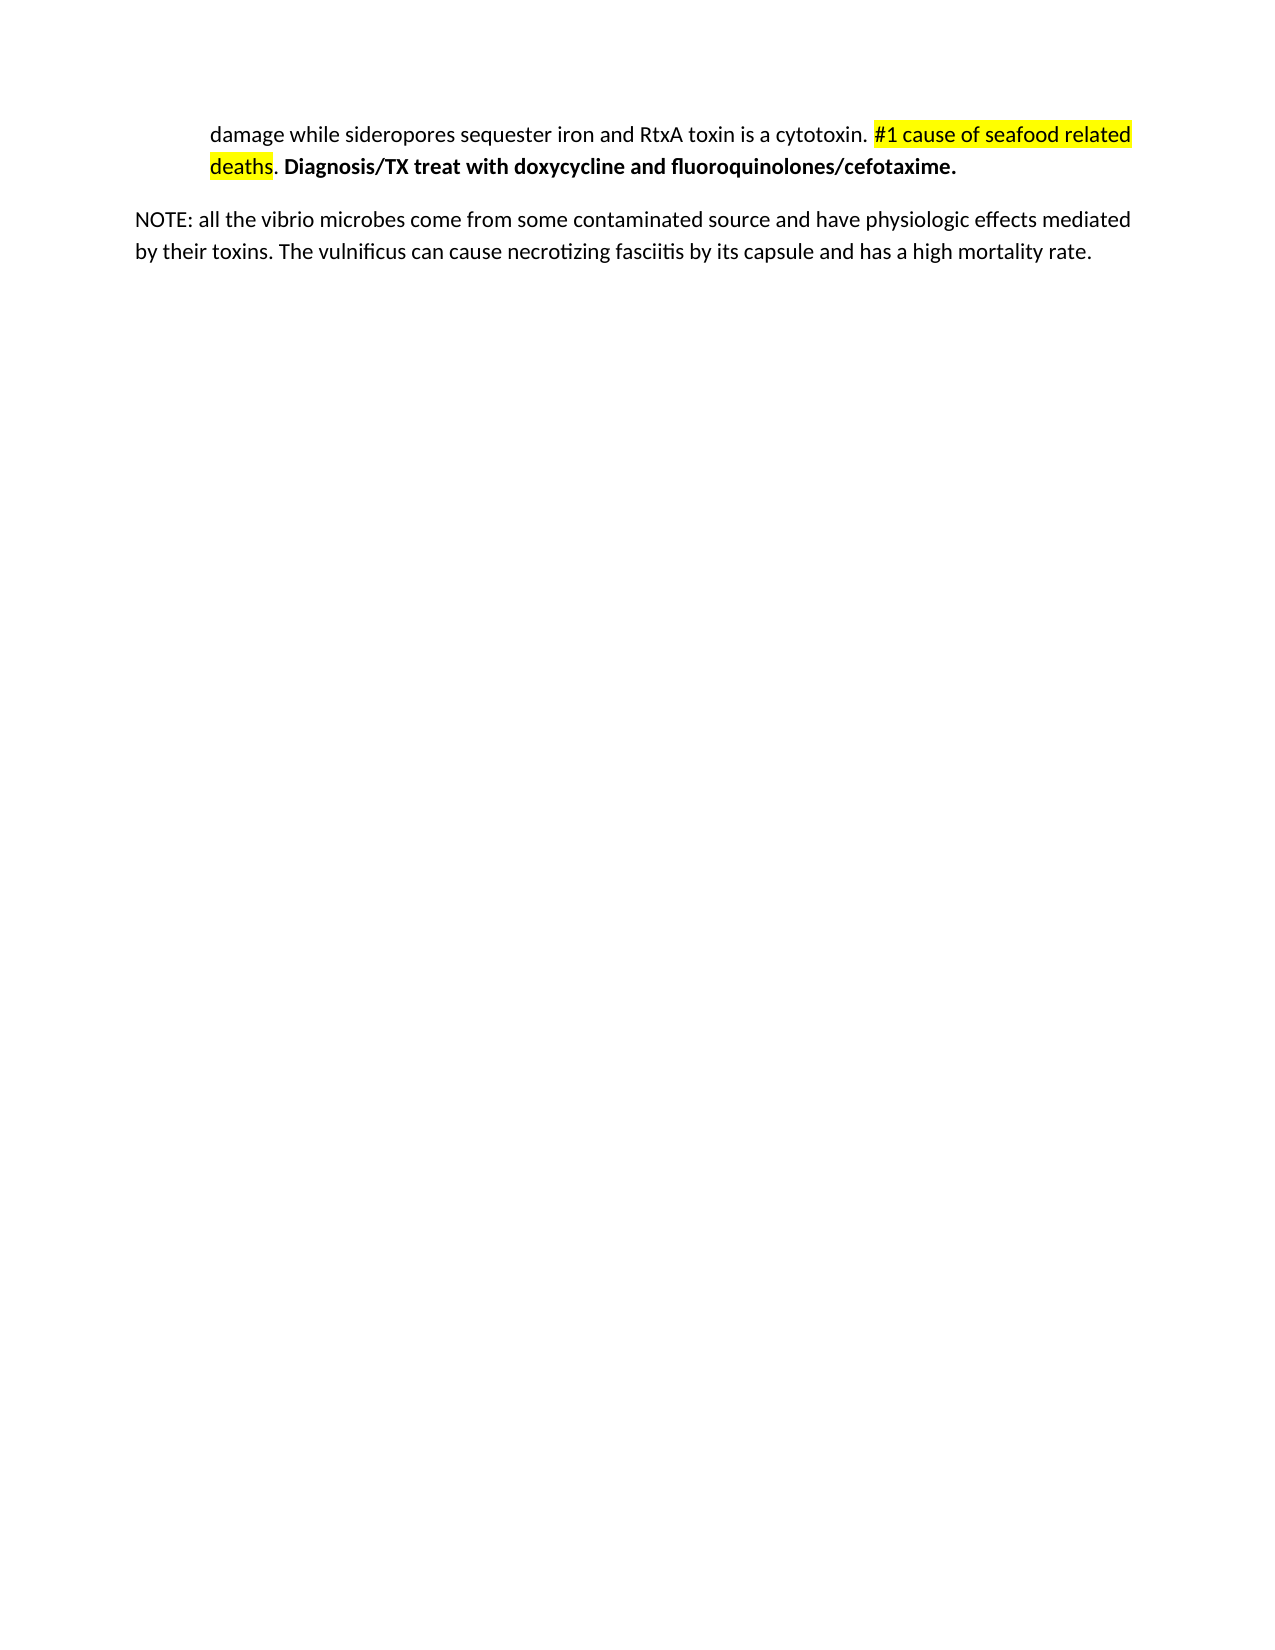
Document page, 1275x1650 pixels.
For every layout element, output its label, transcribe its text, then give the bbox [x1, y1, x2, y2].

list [172, 120, 1140, 180]
text NOTE: all the vibrio microbes come from some contaminated source and have physiologic effects mediated by their toxins. The vulnificus can cause necrotizing fasciitis by its capsule and has a high mortality rate. [135, 205, 1140, 265]
